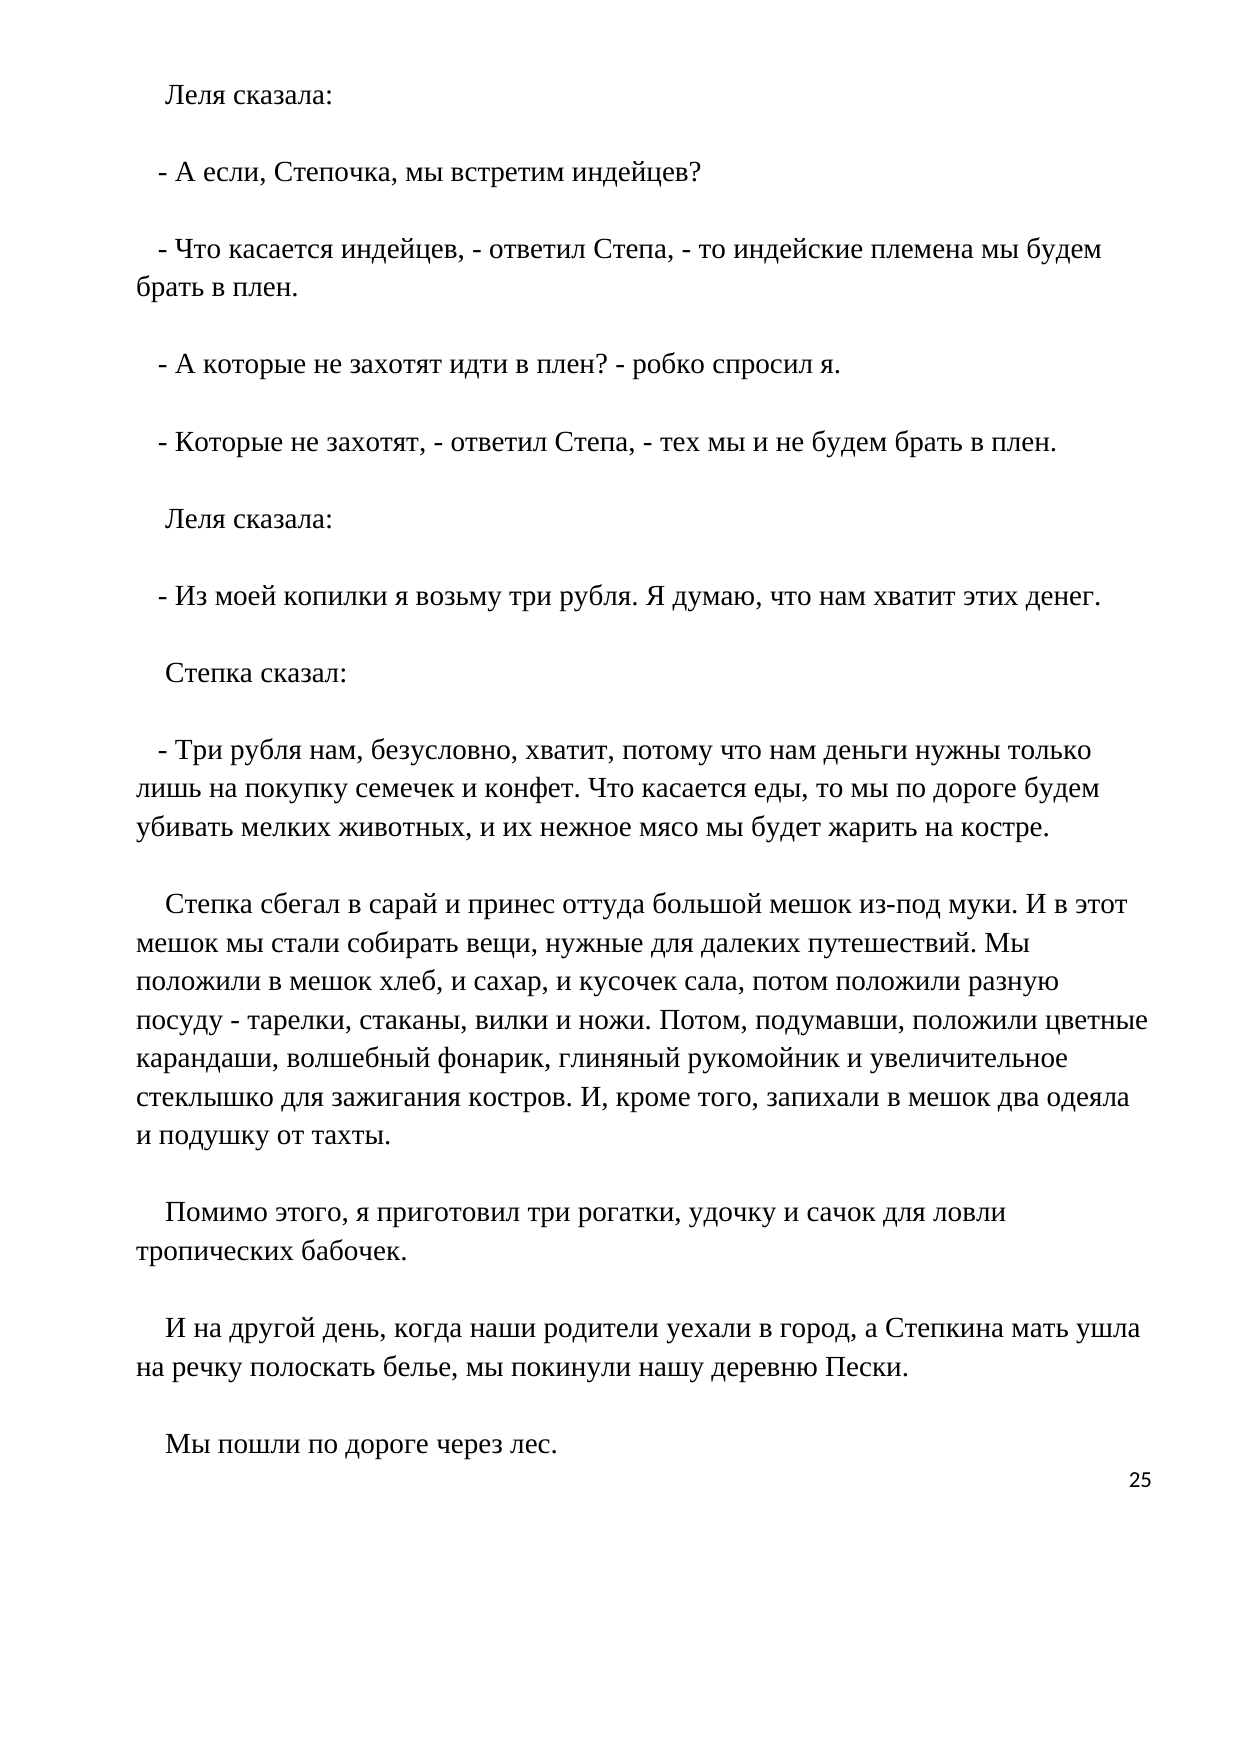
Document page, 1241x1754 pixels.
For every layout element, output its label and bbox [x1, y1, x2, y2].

text [136, 77, 1152, 1459]
